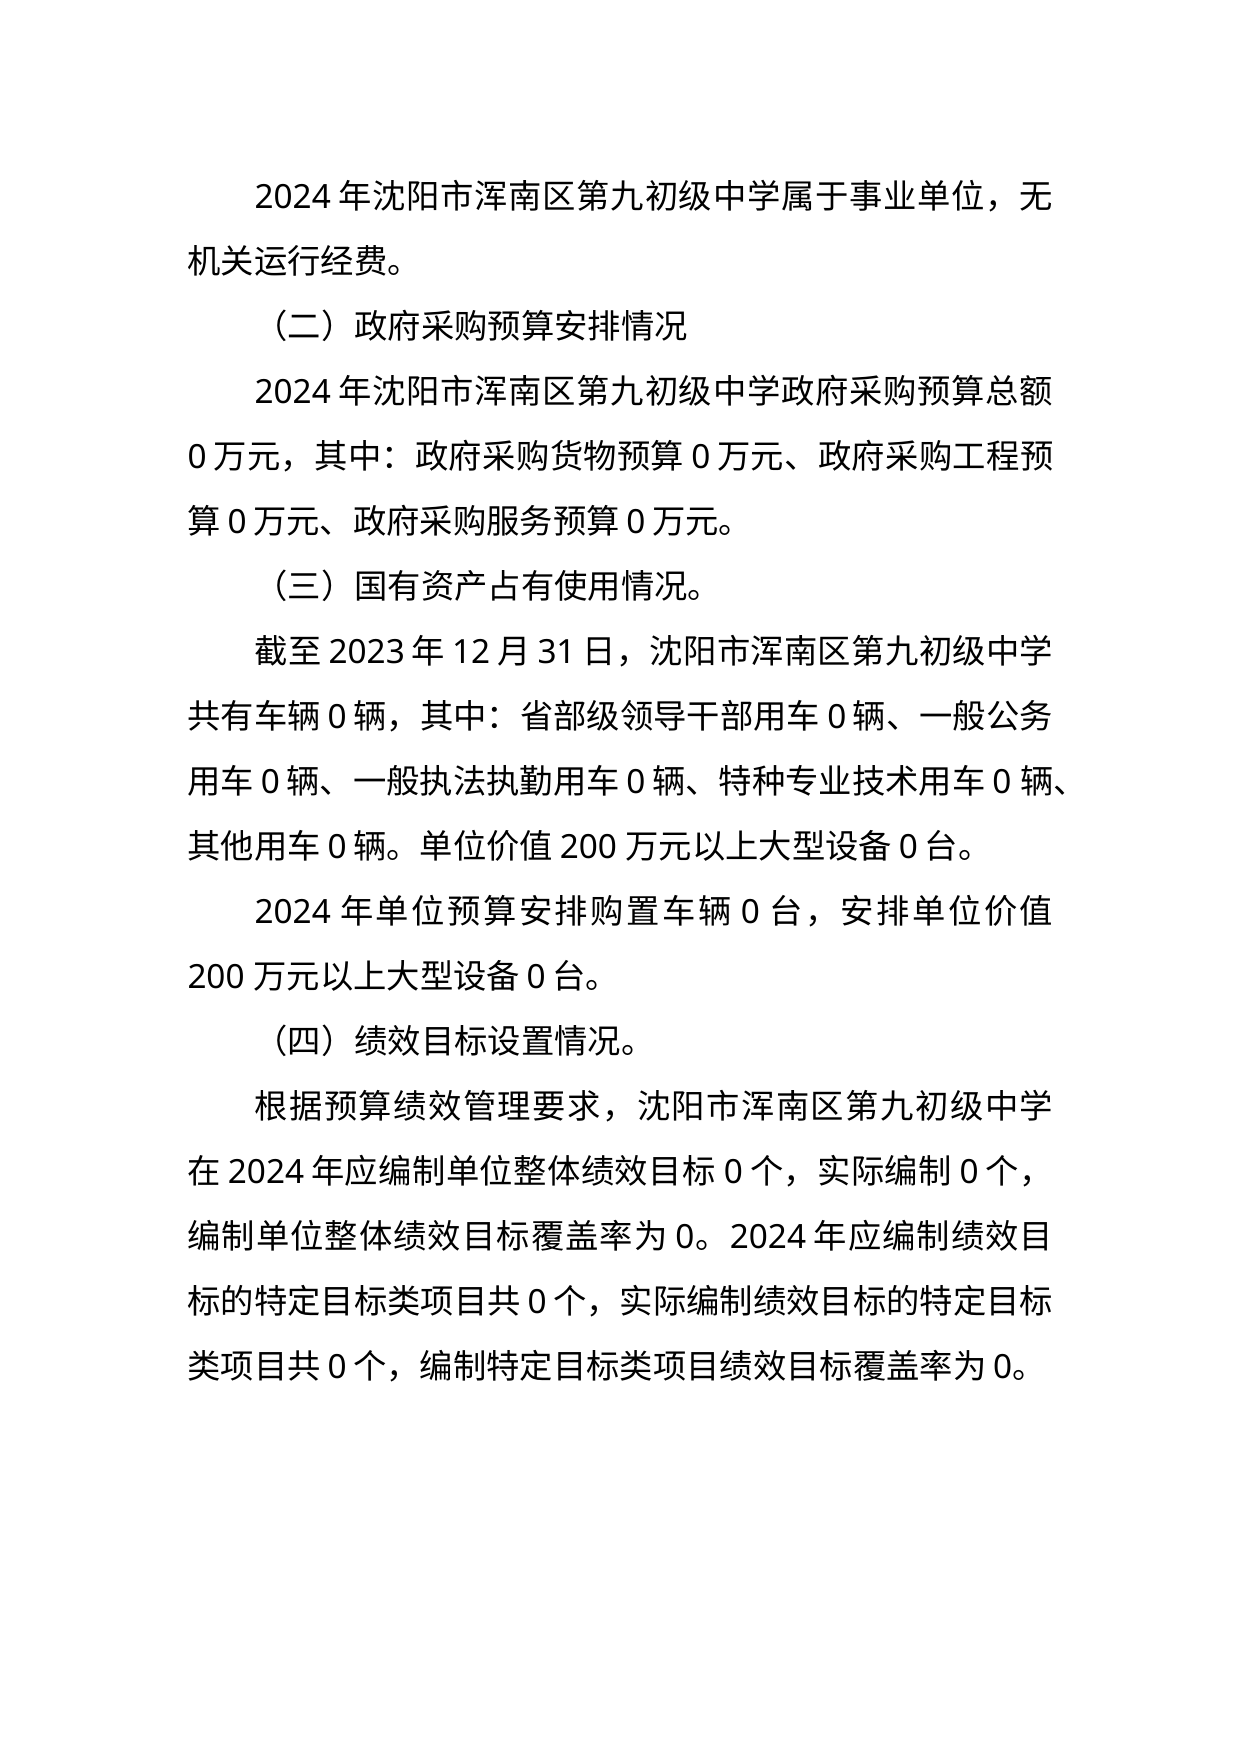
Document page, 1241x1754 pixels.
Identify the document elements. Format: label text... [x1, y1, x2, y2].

text （四）绩效目标设置情况。 [187, 1007, 1053, 1072]
text 2024年沈阳市浑南区第九初级中学属于事业单位，无机关运行经费。 [187, 162, 1053, 292]
text 截至2023年12月31日，沈阳市浑南区第九初级中学共有车辆0辆，其中：省部级领导干部用车0辆、一般公务用车0辆、一般执法执勤用车0辆、特种专业技术用车0 辆、其他用车0辆。单位价值200 万元以上大型设备0台。 [187, 617, 1053, 877]
text （二）政府采购预算安排情况 [187, 292, 1053, 357]
text 根据预算绩效管理要求，沈阳市浑南区第九初级中学在2024年应编制单位整体绩效目标0个，实际编制0个，编制单位整体绩效目标覆盖率为0。2024年应编制绩效目标的特定目标类项目共0个，实际编制绩效目标的特定目标类项目共0个，编制特定目标类项目绩效目标覆盖率为0。 [187, 1072, 1053, 1397]
text 2024年沈阳市浑南区第九初级中学政府采购预算总额0万元，其中：政府采购货物预算0万元、政府采购工程预算0万元、政府采购服务预算0万元。 [187, 357, 1053, 552]
text 2024年单位预算安排购置车辆0台，安排单位价值200 万元以上大型设备0台。 [187, 877, 1053, 1007]
text （三）国有资产占有使用情况。 [187, 552, 1053, 617]
